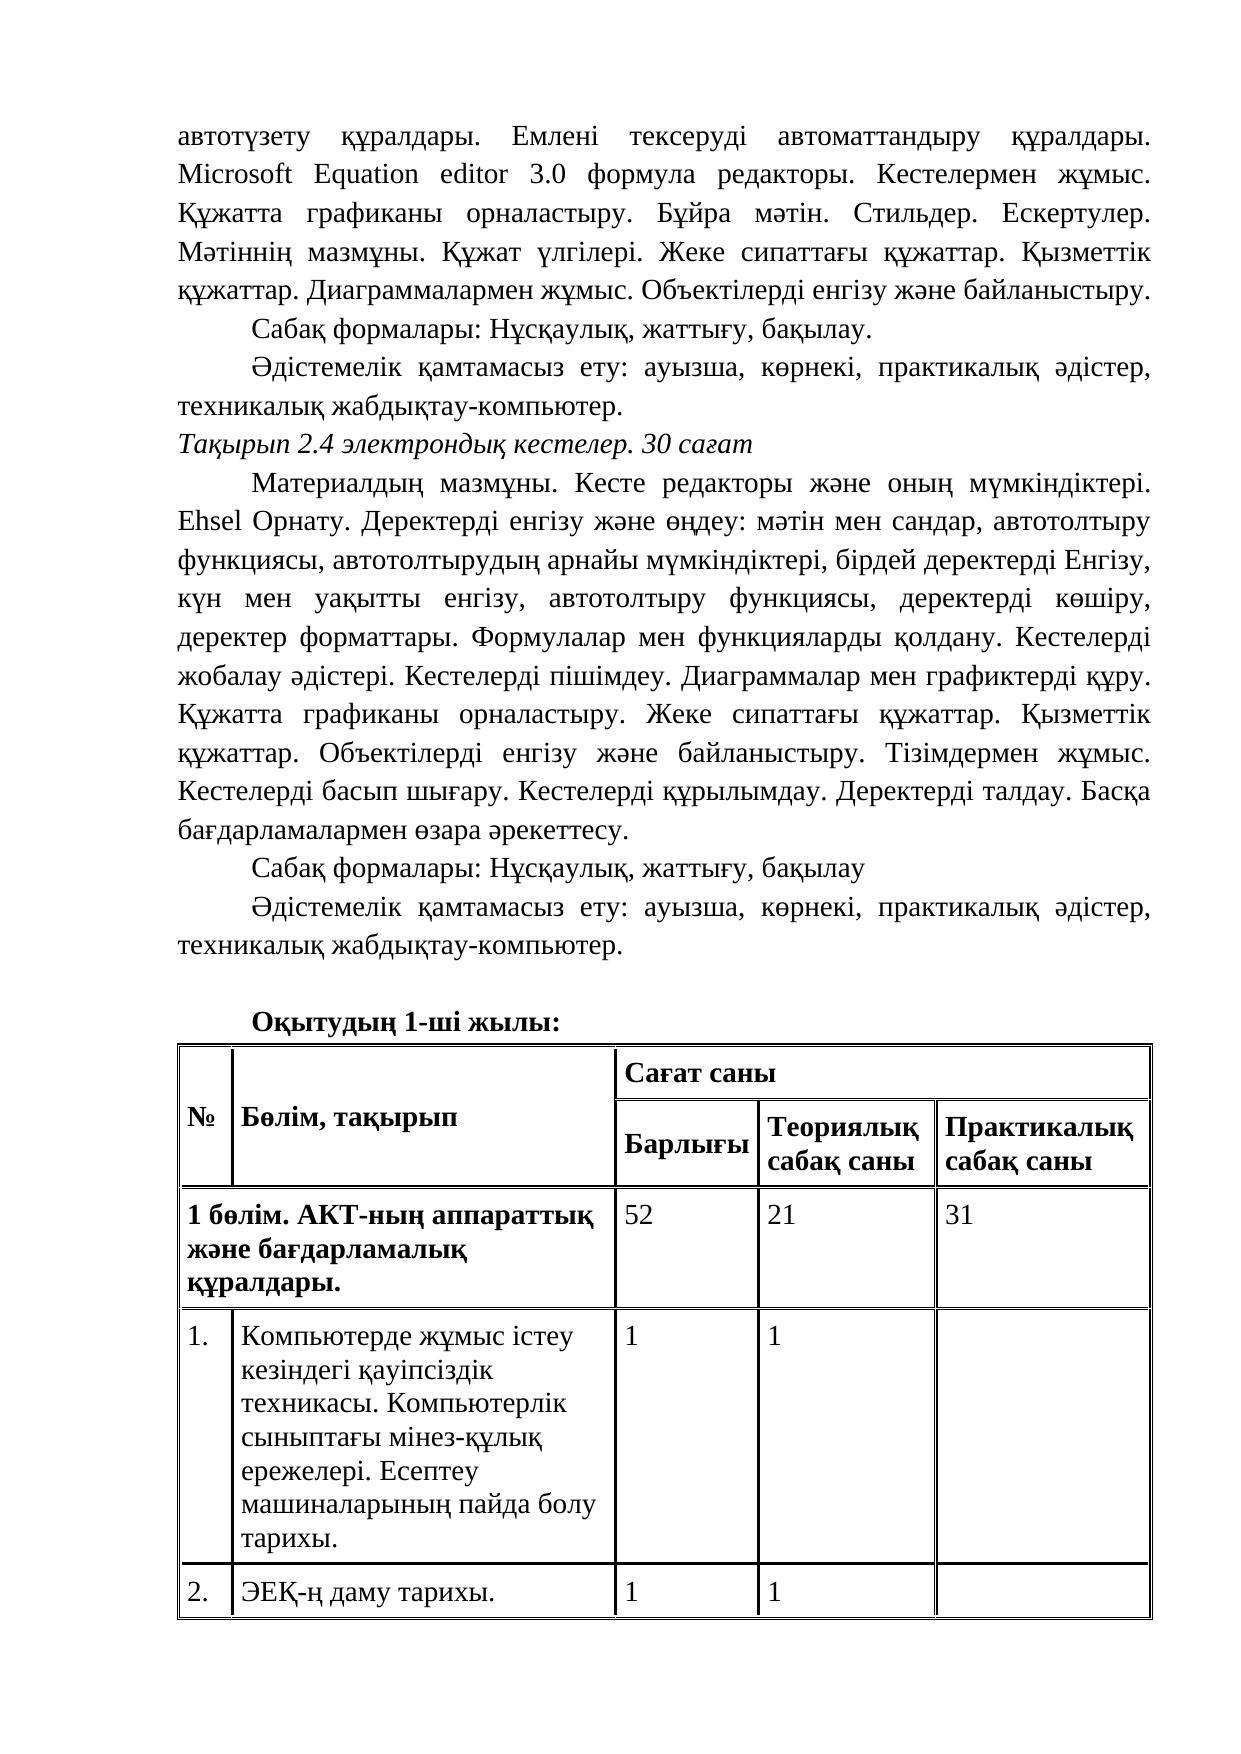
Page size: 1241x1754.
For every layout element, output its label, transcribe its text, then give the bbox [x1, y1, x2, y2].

text Әдістемелік қамтамасыз ету: ауызша, көрнекі, практикалық әдістер, техникалық жабдықтау-компьютер. [177, 349, 1152, 421]
table_cell [936, 1307, 1151, 1562]
table_cell 1 [758, 1562, 936, 1616]
table_cell 1 [615, 1565, 758, 1616]
text Материалдың мазмұны. Кесте редакторы және оның мүмкіндіктері. Ehsel Орнату. Деректерді енгізу және өңдеу: мәтін мен сандар, автотолтыру функциясы, автотолтырудың арнайы мүмкіндіктері, бірдей деректерді Енгізу, күн мен уақытты енгізу, автотолтыру функциясы, деректерді көшіру, деректер форматтары. Формулалар мен функцияларды қолдану. Кестелерді жобалау әдістері. Кестелерді пішімдеу. Диаграммалар мен графиктерді құру. Құжатта графиканы орналастыру. Жеке сипаттағы құжаттар. Қызметтік құжаттар. Объектілерді енгізу және байланыстыру. Тізімдермен жұмыс. Кестелерді басып шығару. Кестелерді құрылымдау. Деректерді талдау. Басқа бағдарламалармен өзара әрекеттесу. [177, 465, 1152, 845]
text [177, 118, 1152, 306]
table_cell Барлығы [617, 1101, 757, 1185]
table_cell ЭЕҚ-ң даму тарихы. [232, 1565, 615, 1616]
table_cell 2. [180, 1562, 232, 1616]
table_header № [180, 1045, 232, 1185]
table_cell 52 [617, 1189, 757, 1307]
table_cell 21 [760, 1189, 934, 1307]
table_cell 1. [178, 1307, 232, 1562]
table_cell 31 [938, 1185, 1150, 1307]
table_cell Практикалық сабақ саны [938, 1098, 1150, 1185]
table_cell 1 [617, 1310, 757, 1562]
table_cell [936, 1562, 1149, 1616]
table_cell 1 [760, 1310, 934, 1562]
table_header Сағат саны [615, 1047, 1149, 1097]
text Тақырып 2.4 электрондық кестелер. 30 сағат [177, 426, 1152, 460]
table_header Бөлім, тақырып [232, 1047, 615, 1185]
table_cell Компьютерде жұмыс істеу кезіндегі қауіпсіздік техникасы. Компьютерлік сыныптағы мінез-құлық ережелері. Есептеу машиналарының пайда болу тарихы. [234, 1310, 614, 1562]
table_cell Теориялық сабақ саны [760, 1101, 934, 1185]
table_cell 1 бөлім. АКТ-ның аппараттық және бағдарламалық құралдары. [180, 1185, 614, 1307]
text Оқытудың 1-ші жылы: [177, 1004, 1152, 1038]
text Сабақ формалары: Нұсқаулық, жаттығу, бақылау. [177, 311, 1152, 344]
text Әдістемелік қамтамасыз ету: ауызша, көрнекі, практикалық әдістер, техникалық жабдықтау-компьютер. [177, 889, 1152, 961]
text Сабақ формалары: Нұсқаулық, жаттығу, бақылау [177, 850, 1152, 884]
